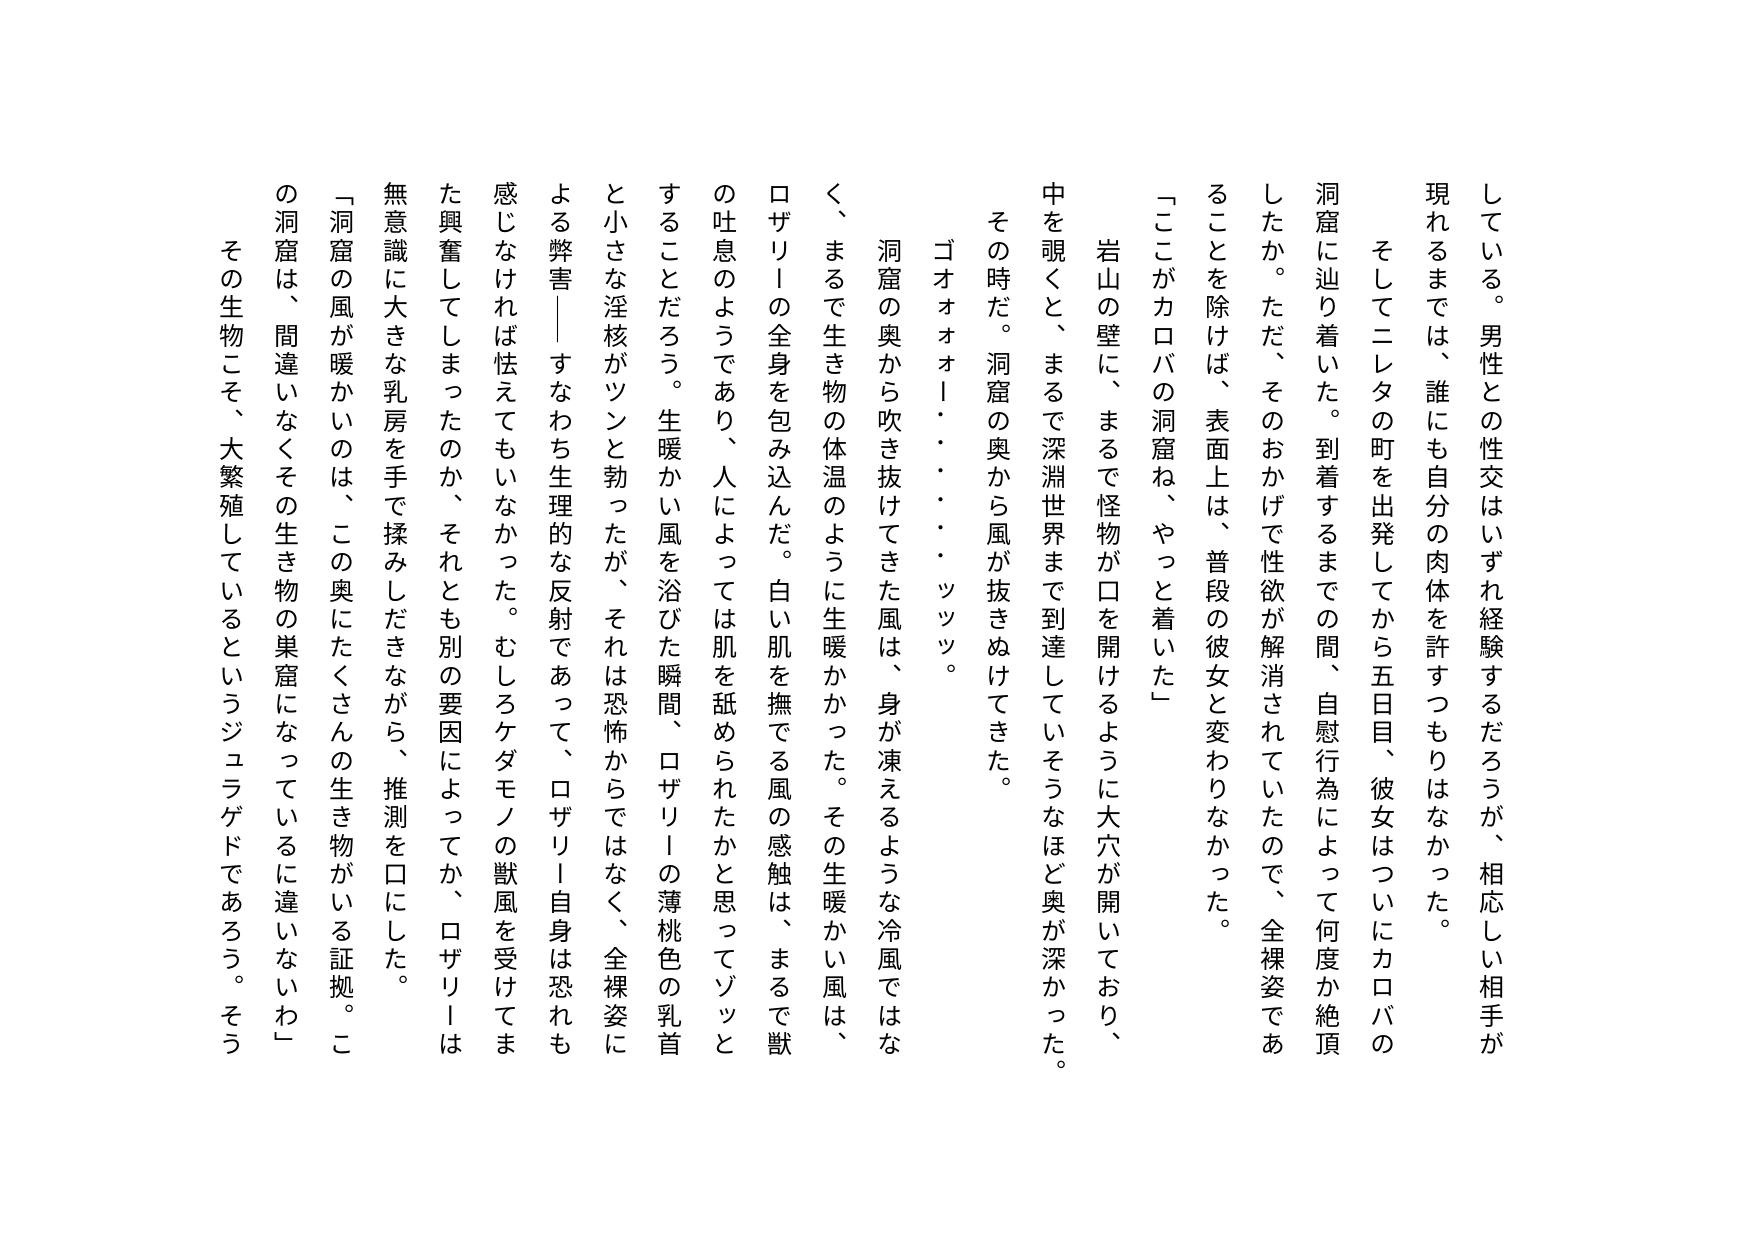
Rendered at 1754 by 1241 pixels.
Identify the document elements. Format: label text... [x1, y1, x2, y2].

text そしてニレタの町を出発してから五日目、彼女はついにカロバの洞窟に辿り着いた。到着するまでの間、自慰行為によって何度か絶頂したか。ただ、そのおかげで性欲が解消されていたので、全裸姿であることを除けば、表面上は、普段の彼女と変わりなかった。 [1191, 181, 1410, 1059]
text 普段なら口にしないような台詞を言いながら、ロザリーは魔物たちの屍体を足で踏みつけて嗤った。一瞬、自分が魔物たちに犯される情景を想像したかもしれないが、それが現実化することはないと確信している。男性との性交はいずれ経験するだろうが、相応しい相手が現れるまでは、誰にも自分の肉体を許すつもりはなかった。 [1410, 181, 1520, 1059]
text 「ここがカロバの洞窟ね、やっと着いた」 [1136, 181, 1191, 1059]
text 洞窟の奥から吹き抜けてきた風は、身が凍えるような冷風ではなく、まるで生き物の体温のように生暖かかった。その生暖かい風は、ロザリーの全身を包み込んだ。白い肌を撫でる風の感触は、まるで獣の吐息のようであり、人によっては肌を舐められたかと思ってゾッとすることだろう。生暖かい風を浴びた瞬間、ロザリーの薄桃色の乳首と小さな淫核がツンと勃ったが、それは恐怖からではなく、全裸姿による弊害――すなわち生理的な反射であって、ロザリー自身は恐れも感じなければ怯えてもいなかった。むしろケダモノの獣風を受けてまた興奮してしまったのか、それとも別の要因によってか、ロザリーは無意識に大きな乳房を手で揉みしだきながら、推測を口にした。 [369, 181, 917, 1059]
text 「洞窟の風が暖かいのは、この奥にたくさんの生き物がいる証拠。この洞窟は、間違いなくその生き物の巣窟になっているに違いないわ」 [259, 181, 369, 1059]
text その時だ。洞窟の奥から風が抜きぬけてきた。 [972, 181, 1027, 1059]
text ゴオォォォー･･････ッッッ。 [917, 181, 972, 1059]
text 岩山の壁に、まるで怪物が口を開けるように大穴が開いており、中を覗くと、まるで深淵世界まで到達していそうなほど奥が深かった。 [1027, 181, 1136, 1059]
